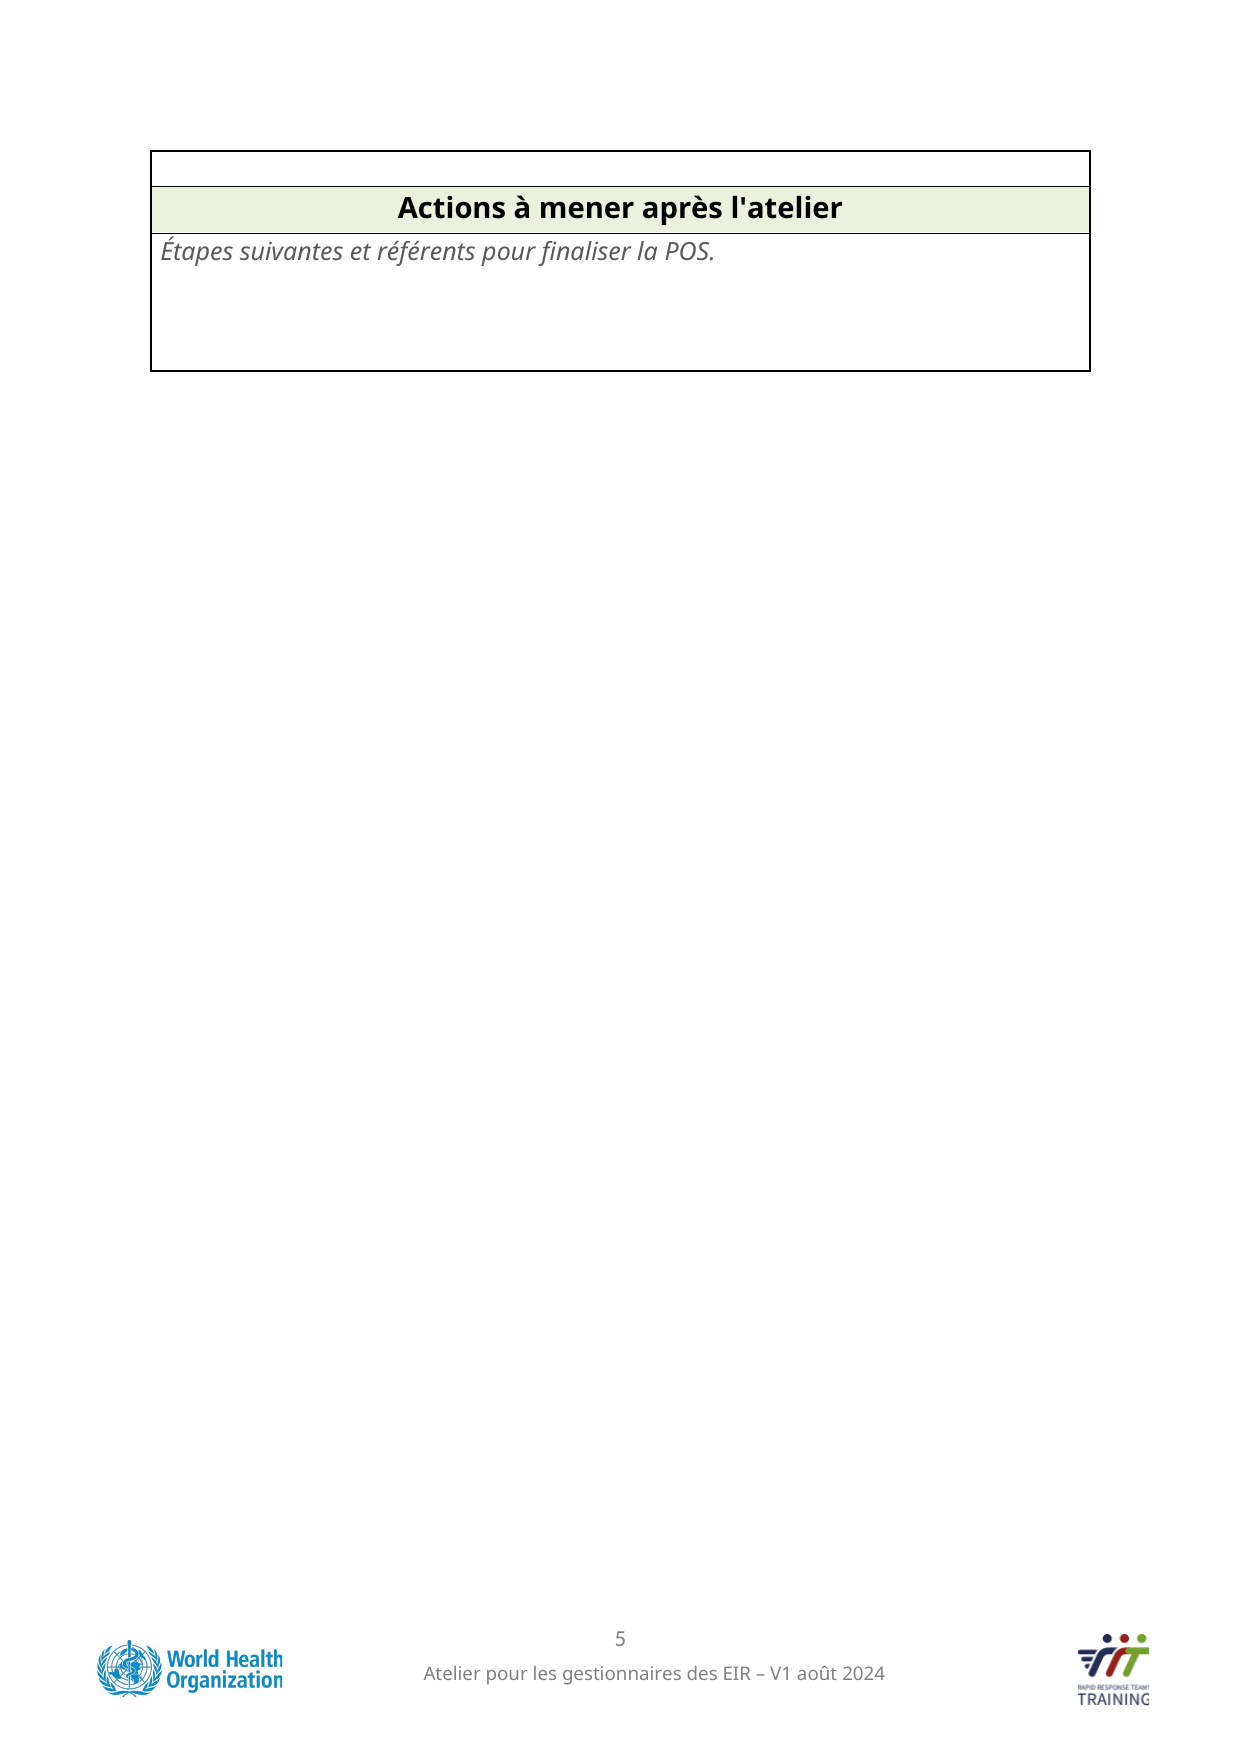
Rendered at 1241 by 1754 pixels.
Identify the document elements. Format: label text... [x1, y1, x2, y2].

table_cell Actions à mener après l'atelier [152, 187, 1089, 232]
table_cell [152, 152, 1089, 186]
table_cell Étapes suivantes et référents pour finaliser la POS. [152, 234, 1089, 370]
picture [97, 1676, 133, 1697]
picture [97, 1640, 283, 1697]
